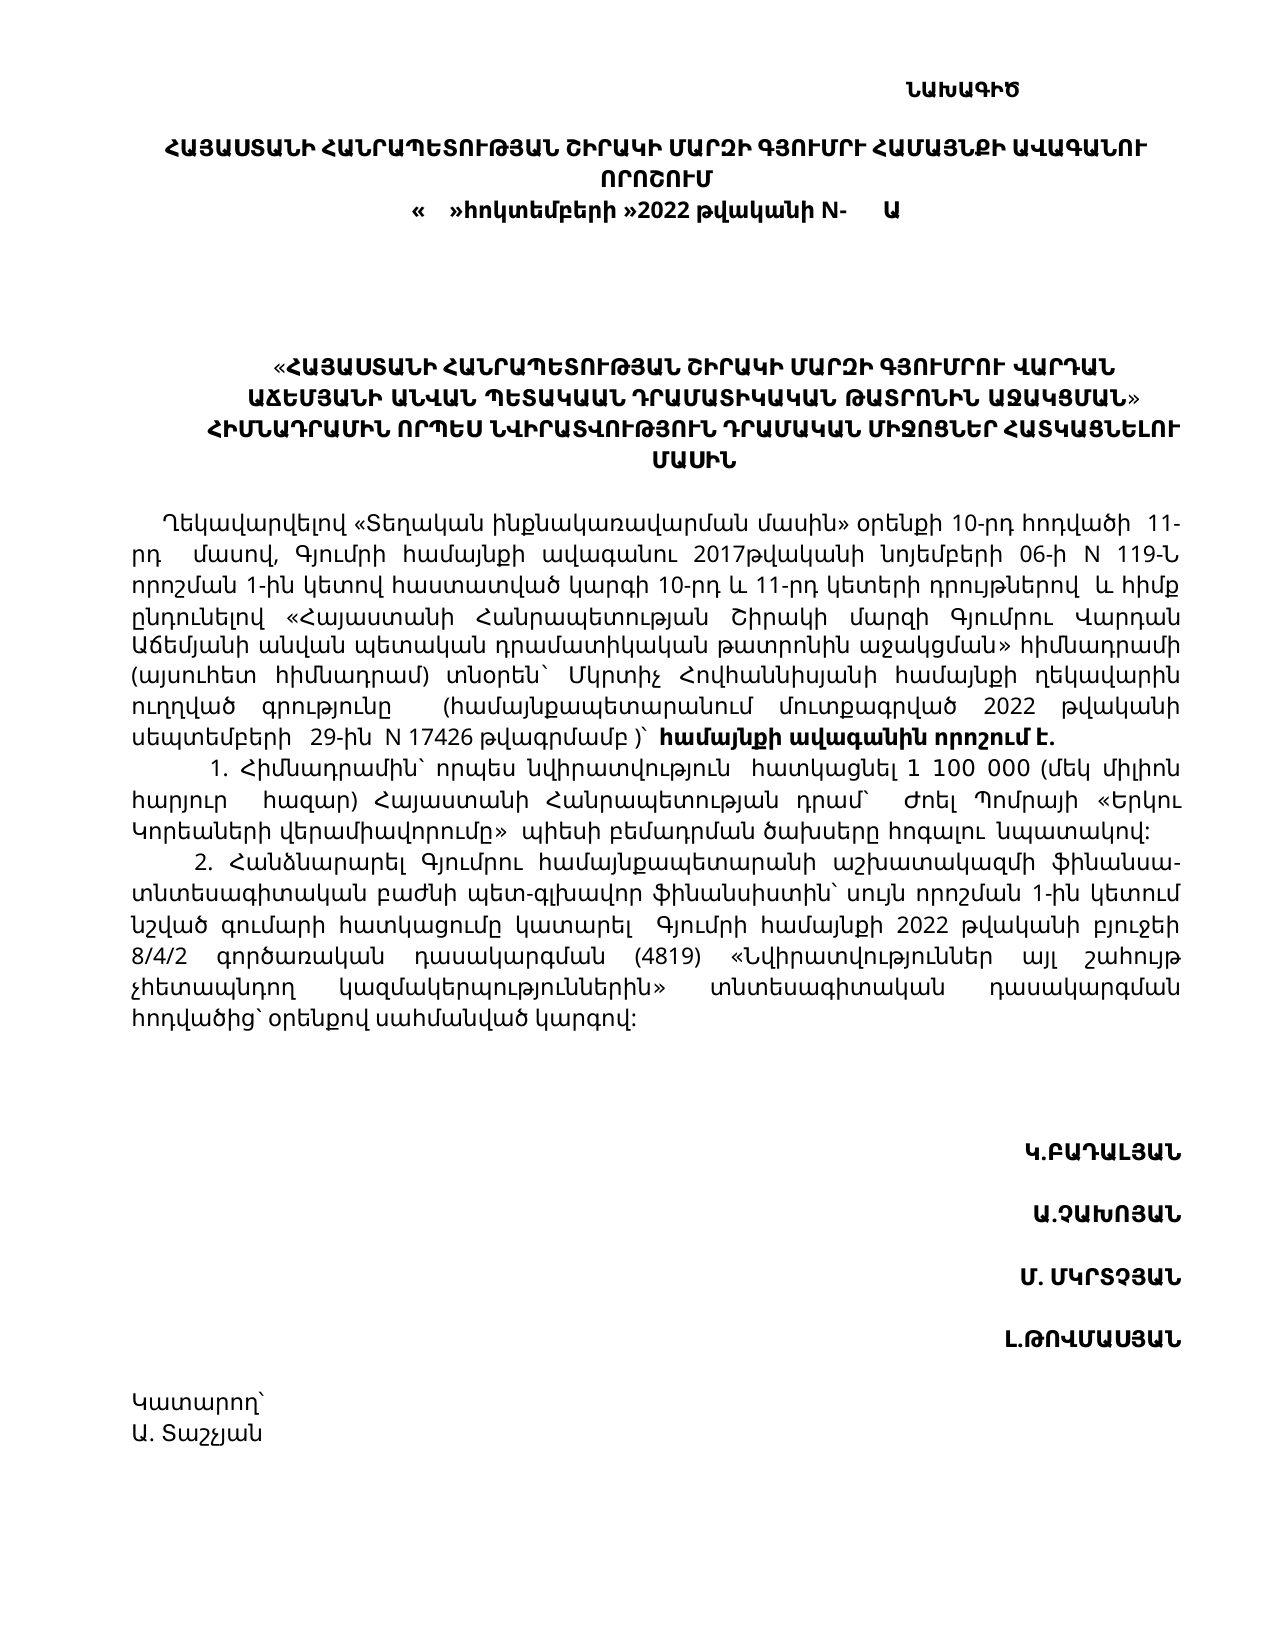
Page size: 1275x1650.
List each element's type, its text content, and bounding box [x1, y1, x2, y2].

text « »հոկտեմբերի »2022 թվականի N- Ա [131, 194, 1181, 226]
text Կ.ԲԱԴԱԼՅԱՆ [131, 1136, 1181, 1167]
text «ՀԱՅԱՍՏԱՆԻ ՀԱՆՐԱՊԵՏՈՒԹՅԱՆ ՇԻՐԱԿԻ ՄԱՐԶԻ ԳՅՈՒՄՐՈՒ ՎԱՐԴԱՆ ԱՃԵՄՅԱՆԻ ԱՆՎԱՆ ՊԵՏԱԿԱԱՆ ԴՐԱՄԱՏԻԿԱԿԱՆ ԹԱՏՐՈՆԻՆ ԱՋԱԿՑՄԱՆ» ՀԻՄՆԱԴՐԱՄԻՆ ՈՐՊԵՍ ՆՎԻՐԱՏՎՈՒԹՅՈՒՆ ԴՐԱՄԱԿԱՆ ՄԻՋՈՑՆԵՐ ՀԱՏԿԱՑՆԵԼՈՒ ՄԱՍԻՆ [206, 351, 1181, 476]
text 1. Հիմնադրամին` որպես նվիրատվություն հատկացնել 1 100 000 (մեկ միլիոն հարյուր հազար) Հայաստանի Հանրապետության դրամ` Ժոել Պոմրայի «Երկու Կորեաների վերամիավորումը» պիեսի բեմադրման ծախսերը հոգալու նպատակով: [131, 752, 1181, 846]
text Կատարող՝ [131, 1386, 1181, 1417]
text 2. Հանձնարարել Գյումրու համայնքապետարանի աշխատակազմի ֆինանսա- տնտեսագիտական բաժնի պետ-գլխավոր ֆինանսիստին՝ սույն որոշման 1-ին կետում նշված գումարի հատկացումը կատարել Գյումրի համայնքի 2022 թվականի բյուջեի 8/4/2 գործառական դասակարգման (4819) «Նվիրատվություններ այլ շահույթ չհետապնդող կազմակերպություններին» տնտեսագիտական դասակարգման հոդվածից` օրենքով սահմանված կարգով: [131, 846, 1181, 1033]
text Ղեկավարվելով «Տեղական ինքնակառավարման մասին» օրենքի 10-րդ հոդվածի 11-րդ մասով, Գյումրի համայնքի ավագանու 2017թվականի նոյեմբերի 06-ի N 119-Ն որոշման 1-ին կետով հաստատված կարգի 10-րդ և 11-րդ կետերի դրույթներով և հիմք ընդունելով «Հայաստանի Հանրապետության Շիրակի մարզի Գյումրու Վարդան Աճեմյանի անվան պետական դրամատիկական թատրոնին աջակցման» հիմնադրամի (այսուհետ հիմնադրամ) տնօրեն` Մկրտիչ Հովհաննիսյանի համայնքի ղեկավարին ուղղված գրությունը (համայնքապետարանում մուտքագրված 2022 թվականի սեպտեմբերի 29-ին N 17426 թվագրմամբ )՝ համայնքի ավագանին որոշում է. [131, 507, 1181, 752]
text ՆԱԽԱԳԻԾ [131, 75, 1181, 103]
text Ա.ՉԱԽՈՅԱՆ [131, 1198, 1181, 1229]
text ՀԱՅԱՍՏԱՆԻ ՀԱՆՐԱՊԵՏՈՒԹՅԱՆ ՇԻՐԱԿԻ ՄԱՐԶԻ ԳՅՈՒՄՐՒ ՀԱՄԱՅՆՔԻ ԱՎԱԳԱՆՈՒ ՈՐՈՇՈՒՄ [131, 132, 1181, 194]
text Ա. Տաշչյան [131, 1417, 1181, 1448]
text Մ. ՄԿՐՏՉՅԱՆ [131, 1261, 1181, 1292]
text Լ.ԹՈՎՄԱՍՅԱՆ [131, 1323, 1181, 1354]
